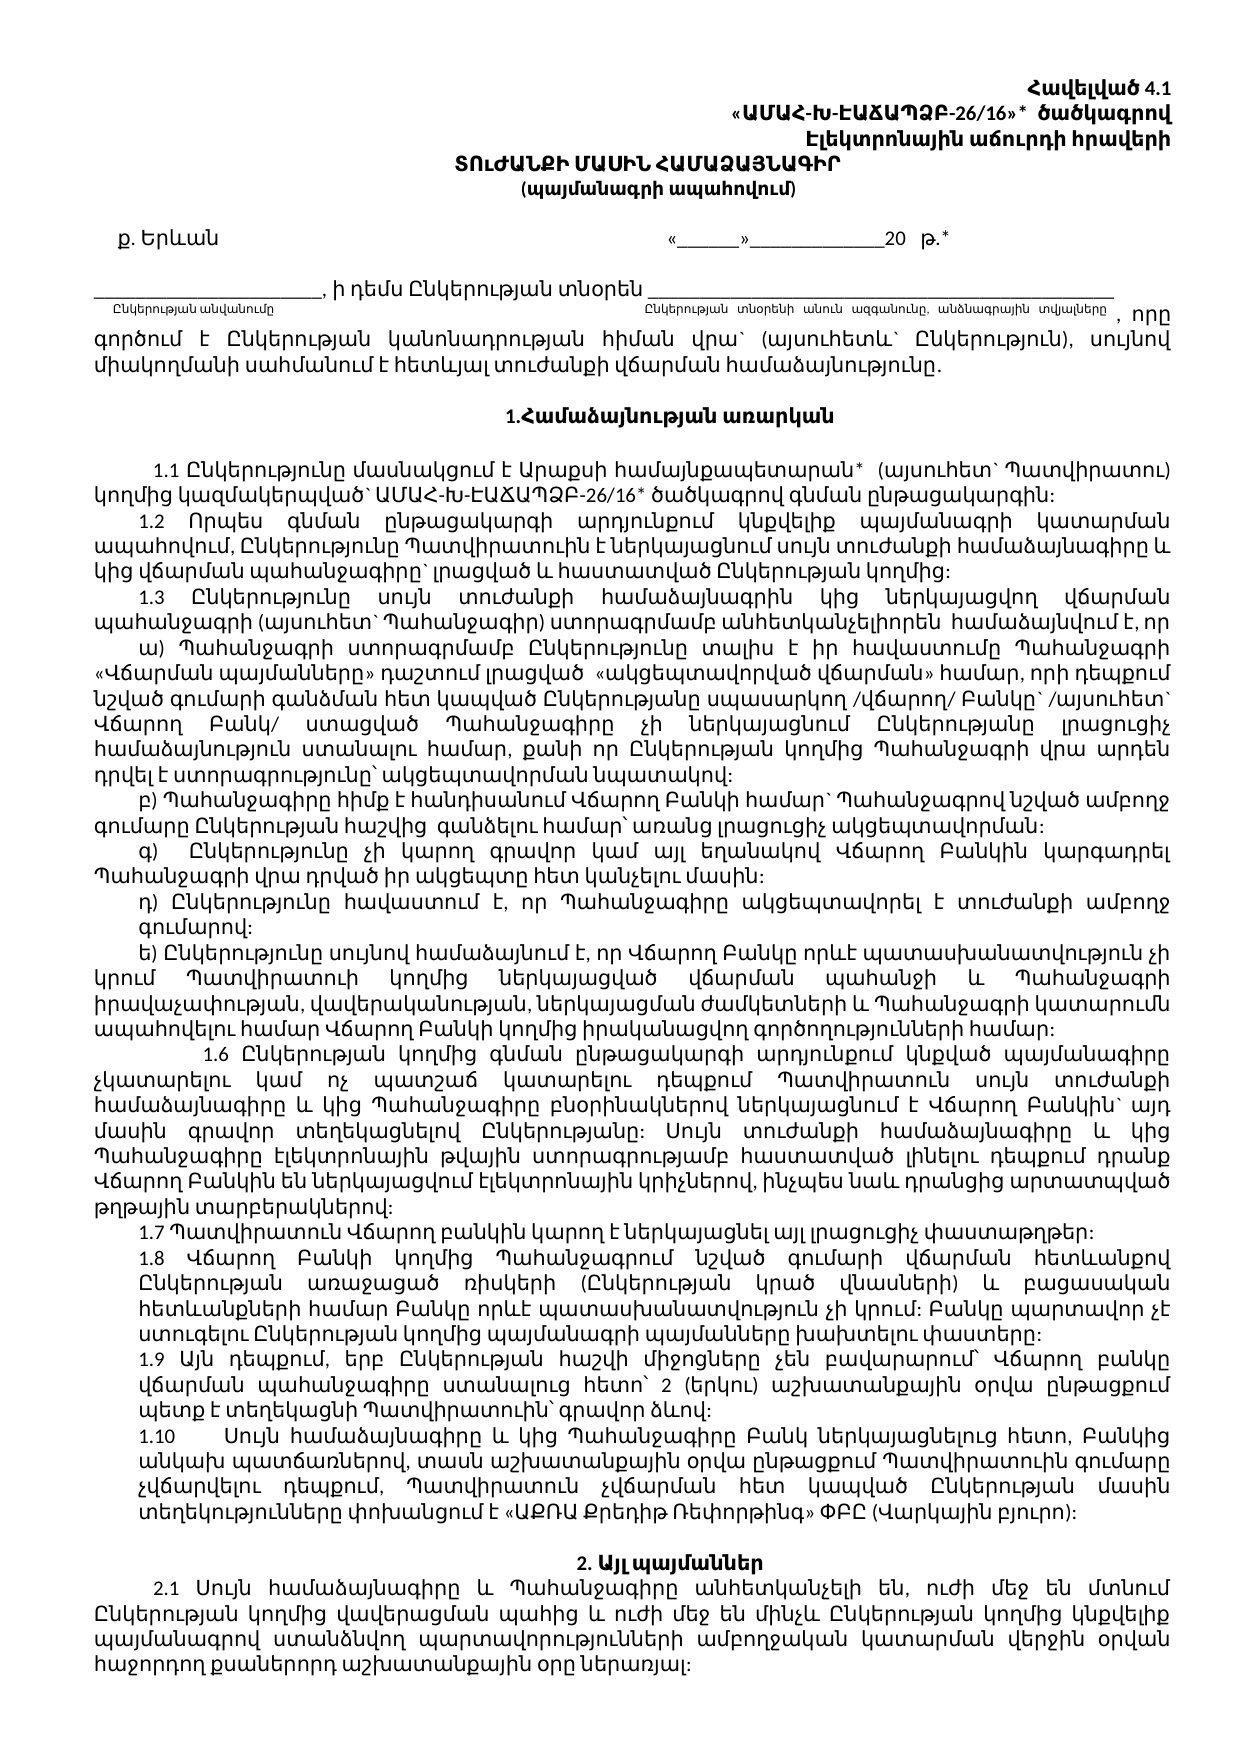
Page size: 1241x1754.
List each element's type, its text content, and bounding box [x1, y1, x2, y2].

text 1.9 Այն դեպքում, երբ Ընկերության հաշվի միջոցները չեն բավարարում՝ Վճարող բանկը վճարման պահանջագիրը ստանալուց հետո՝ 2 (երկու) աշխատանքային օրվա ընթացքում պետք է տեղեկացնի Պատվիրատուին՝ գրավոր ձևով: [138, 1347, 1171, 1423]
text Հավելված 4.1 [94, 75, 1171, 100]
text 1.8 Վճարող Բանկի կողմից Պահանջագրում նշված գումարի վճարման հետևանքով Ընկերության առաջացած ռիսկերի (Ընկերության կրած վնասների) և բացասական հետևանքների համար Բանկը որևէ պատասխանատվություն չի կրում: Բանկը պարտավոր չէ ստուգելու Ընկերության կողմից պայմանագրի պայմանները խախտելու փաստերը: [138, 1245, 1171, 1347]
text 2.1 Սույն համաձայնագիրը և Պահանջագիրը անհետկանչելի են, ուժի մեջ են մտնում Ընկերության կողմից վավերացման պահից և ուժի մեջ են մինչև Ընկերության կողմից կնքվելիք պայմանագրով ստանձնվող պարտավորությունների ամբողջական կատարման վերջին օրվան հաջորդող քսաներորդ աշխատանքային օրը ներառյալ: [94, 1575, 1171, 1677]
text 2. Այլ պայմաններ [169, 1550, 1171, 1575]
text 1.7 Պատվիրատուն Վճարող բանկին կարող է ներկայացնել այլ լրացուցիչ փաստաթղթեր: [138, 1219, 1171, 1245]
text 1.Համաձայնության առարկան [169, 403, 1171, 428]
text «ԱՄԱՀ-Խ-ԷԱՃԱՊՁԲ-26/16»* ծածկագրով [94, 100, 1171, 126]
text գ) Ընկերությունը չի կարող գրավոր կամ այլ եղանակով Վճարող Բանկին կարգադրել Պահանջագրի վրա դրված իր ակցեպտը հետ կանչելու մասին: [94, 838, 1171, 889]
text Ընկերության անվանումը Ընկերության տնօրենի անուն ազգանունը, անձնագրային տվյալները , որը գործում է Ընկերության կանոնադրության հիման վրա` (այսուհետև` Ընկերություն), սույնով միակողմանի սահմանում է հետևյալ տուժանքի վճարման համաձայնությունը. [94, 301, 1171, 377]
text 1.3 Ընկերությունը սույն տուժանքի համաձայնագրին կից ներկայացվող վճարման պահանջագրի (այսուհետ` Պահանջագիր) ստորագրմամբ անհետկանչելիորեն համաձայնվում է, որ [94, 584, 1171, 635]
text ՏՈւԺԱՆՔԻ ՄԱՍԻՆ ՀԱՄԱՁԱՅՆԱԳԻՐ [94, 151, 1171, 177]
text ք. Երևան «______»_____________20 թ.* [94, 225, 1171, 250]
text բ) Պահանջագիրը հիմք է հանդիսանում Վճարող Բանկի համար` Պահանջագրով նշված ամբողջ գումարը Ընկերության հաշվից գանձելու համար՝ առանց լրացուցիչ ակցեպտավորման: [94, 787, 1171, 838]
text ե) Ընկերությունը սույնով համաձայնում է, որ Վճարող Բանկը որևէ պատասխանատվություն չի կրում Պատվիրատուի կողմից ներկայացված վճարման պահանջի և Պահանջագրի իրավաչափության, վավերականության, ներկայացման ժամկետների և Պահանջագրի կատարումն ապահովելու համար Վճարող Բանկի կողմից իրականացվող գործողությունների համար: [94, 940, 1171, 1042]
text դ) Ընկերությունը հավաստում է, որ Պահանջագիրը ակցեպտավորել է տուժանքի ամբողջ գումարով: [138, 889, 1171, 940]
text (պայմանագրի ապահովում) [94, 177, 1171, 199]
text ______________________, ի դեմս Ընկերության տնօրեն _____________________________________________ [94, 276, 1171, 301]
text 1.1 Ընկերությունը մասնակցում է Արաքսի համայնքապետարան* (այսուհետ` Պատվիրատու) կողմից կազմակերպված` ԱՄԱՀ-Խ-ԷԱՃԱՊՁԲ-26/16* ծածկագրով գնման ընթացակարգին: [94, 457, 1171, 508]
text 1.2 Որպես գնման ընթացակարգի արդյունքում կնքվելիք պայմանագրի կատարման ապահովում, Ընկերությունը Պատվիրատուին է ներկայացնում սույն տուժանքի համաձայնագիրը և կից վճարման պահանջագիրը` լրացված և հաստատված Ընկերության կողմից: [94, 508, 1171, 584]
text ա) Պահանջագրի ստորագրմամբ Ընկերությունը տալիս է իր հավաստումը Պահանջագրի «Վճարման պայմանները» դաշտում լրացված «ակցեպտավորված վճարման» համար, որի դեպքում նշված գումարի գանձման հետ կապված Ընկերությանը սպասարկող /վճարող/ Բանկը` /այսուհետ` Վճարող Բանկ/ ստացված Պահանջագիրը չի ներկայացնում Ընկերությանը լրացուցիչ համաձայնություն ստանալու համար, քանի որ Ընկերության կողմից Պահանջագրի վրա արդեն դրվել է ստորագրությունը՝ ակցեպտավորման նպատակով: [94, 635, 1171, 787]
text 1.6 Ընկերության կողմից գնման ընթացակարգի արդյունքում կնքված պայմանագիրը չկատարելու կամ ոչ պատշաճ կատարելու դեպքում Պատվիրատուն սույն տուժանքի համաձայնագիրը և կից Պահանջագիրը բնօրինակներով ներկայացնում է Վճարող Բանկին` այդ մասին գրավոր տեղեկացնելով Ընկերությանը: Սույն տուժանքի համաձայնագիրը և կից Պահանջագիրը էլեկտրոնային թվային ստորագրությամբ հաստատված լինելու դեպքում դրանք Վճարող Բանկին են ներկայացվում էլեկտրոնային կրիչներով, ինչպես նաև դրանցից արտատպված թղթային տարբերակներով: [94, 1042, 1171, 1219]
text Էլեկտրոնային աճուրդի հրավերի [94, 126, 1171, 151]
text 1.10 Սույն համաձայնագիրը և կից Պահանջագիրը Բանկ ներկայացնելուց հետո, Բանկից անկախ պատճառներով, տասն աշխատանքային օրվա ընթացքում Պատվիրատուին գումարը չվճարվելու դեպքում, Պատվիրատուն չվճարման հետ կապված Ընկերության մասին տեղեկությունները փոխանցում է «ԱՔՌԱ Քրեդիթ Ռեփորթինգ» ՓԲԸ (Վարկային բյուրո): [138, 1423, 1171, 1524]
